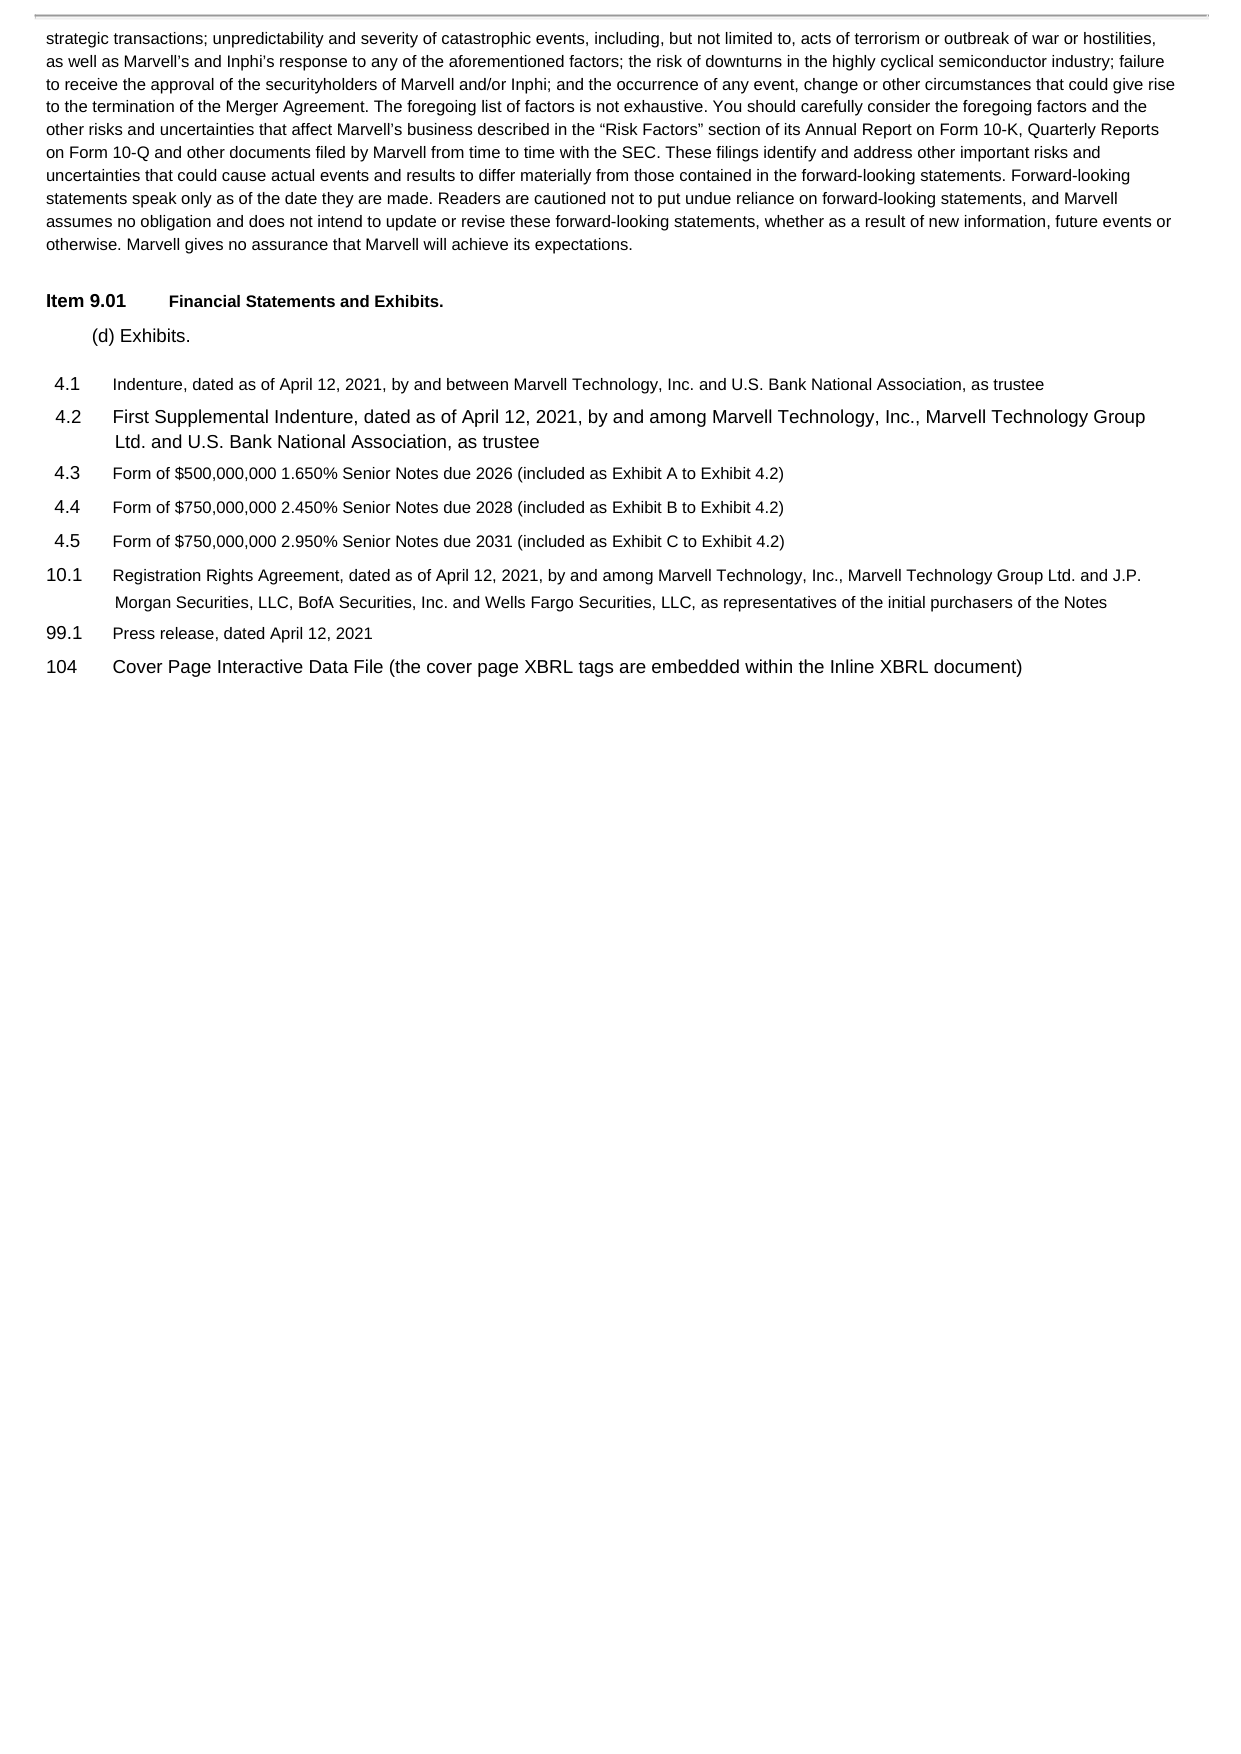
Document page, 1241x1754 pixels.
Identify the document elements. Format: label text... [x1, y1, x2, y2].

text 4.4 Form of $750,000,000 2.450% Senior Notes due 2028 (included as Exhibit B to Exhibit 4.2) [54, 496, 1176, 517]
text 4.1 Indenture, dated as of April 12, 2021, by and between Marvell Technology, Inc. and U.S. Bank National Association, as trustee [54, 372, 1176, 394]
text 10.1 Registration Rights Agreement, dated as of April 12, 2021, by and among Marvell Technology, Inc., Marvell Technology Group Ltd. and J.P. Morgan Securities, LLC, BofA Securities, Inc. and Wells Fargo Securities, LLC, as representatives of the initial purchasers of the Notes [46, 563, 1174, 612]
text 4.3 Form of $500,000,000 1.650% Senior Notes due 2026 (included as Exhibit A to Exhibit 4.2) [54, 462, 1176, 484]
text (d) Exhibits. [92, 324, 1176, 346]
text Item 9.01 Financial Statements and Exhibits. [46, 290, 1176, 312]
text 99.1 Press release, dated April 12, 2021 [46, 622, 1176, 643]
text strategic transactions; unpredictability and severity of catastrophic events, including, but not limited to, acts of terrorism or outbreak of war or hostilities, as well as Marvell’s and Inphi’s response to any of the aforementioned factors; the risk of downturns in the highly cyclical semiconductor industry; failure to receive the approval of the securityholders of Marvell and/or Inphi; and the occurrence of any event, change or other circumstances that could give rise to the termination of the Merger Agreement. The foregoing list of factors is not exhaustive. You should carefully consider the foregoing factors and the other risks and uncertainties that affect Marvell’s business described in the “Risk Factors” section of its Annual Report on Form 10-K, Quarterly Reports on Form 10-Q and other documents filed by Marvell from time to time with the SEC. These filings identify and address other important risks and uncertainties that could cause actual events and results to differ materially from those contained in the forward-looking statements. Forward-looking statements speak only as of the date they are made. Readers are cautioned not to put undue reliance on forward-looking statements, and Marvell assumes no obligation and does not intend to update or revise these forward-looking statements, whether as a result of new information, future events or otherwise. Marvell gives no assurance that Marvell will achieve its expectations. [46, 28, 1176, 254]
picture [32, 14, 1209, 21]
text 4.5 Form of $750,000,000 2.950% Senior Notes due 2031 (included as Exhibit C to Exhibit 4.2) [54, 529, 1176, 551]
text 104 Cover Page Interactive Data File (the cover page XBRL tags are embedded within the Inline XBRL document) [46, 656, 1176, 677]
text 4.2 First Supplemental Indenture, dated as of April 12, 2021, by and among Marvell Technology, Inc., Marvell Technology Group Ltd. and U.S. Bank National Association, as trustee [55, 406, 1167, 452]
